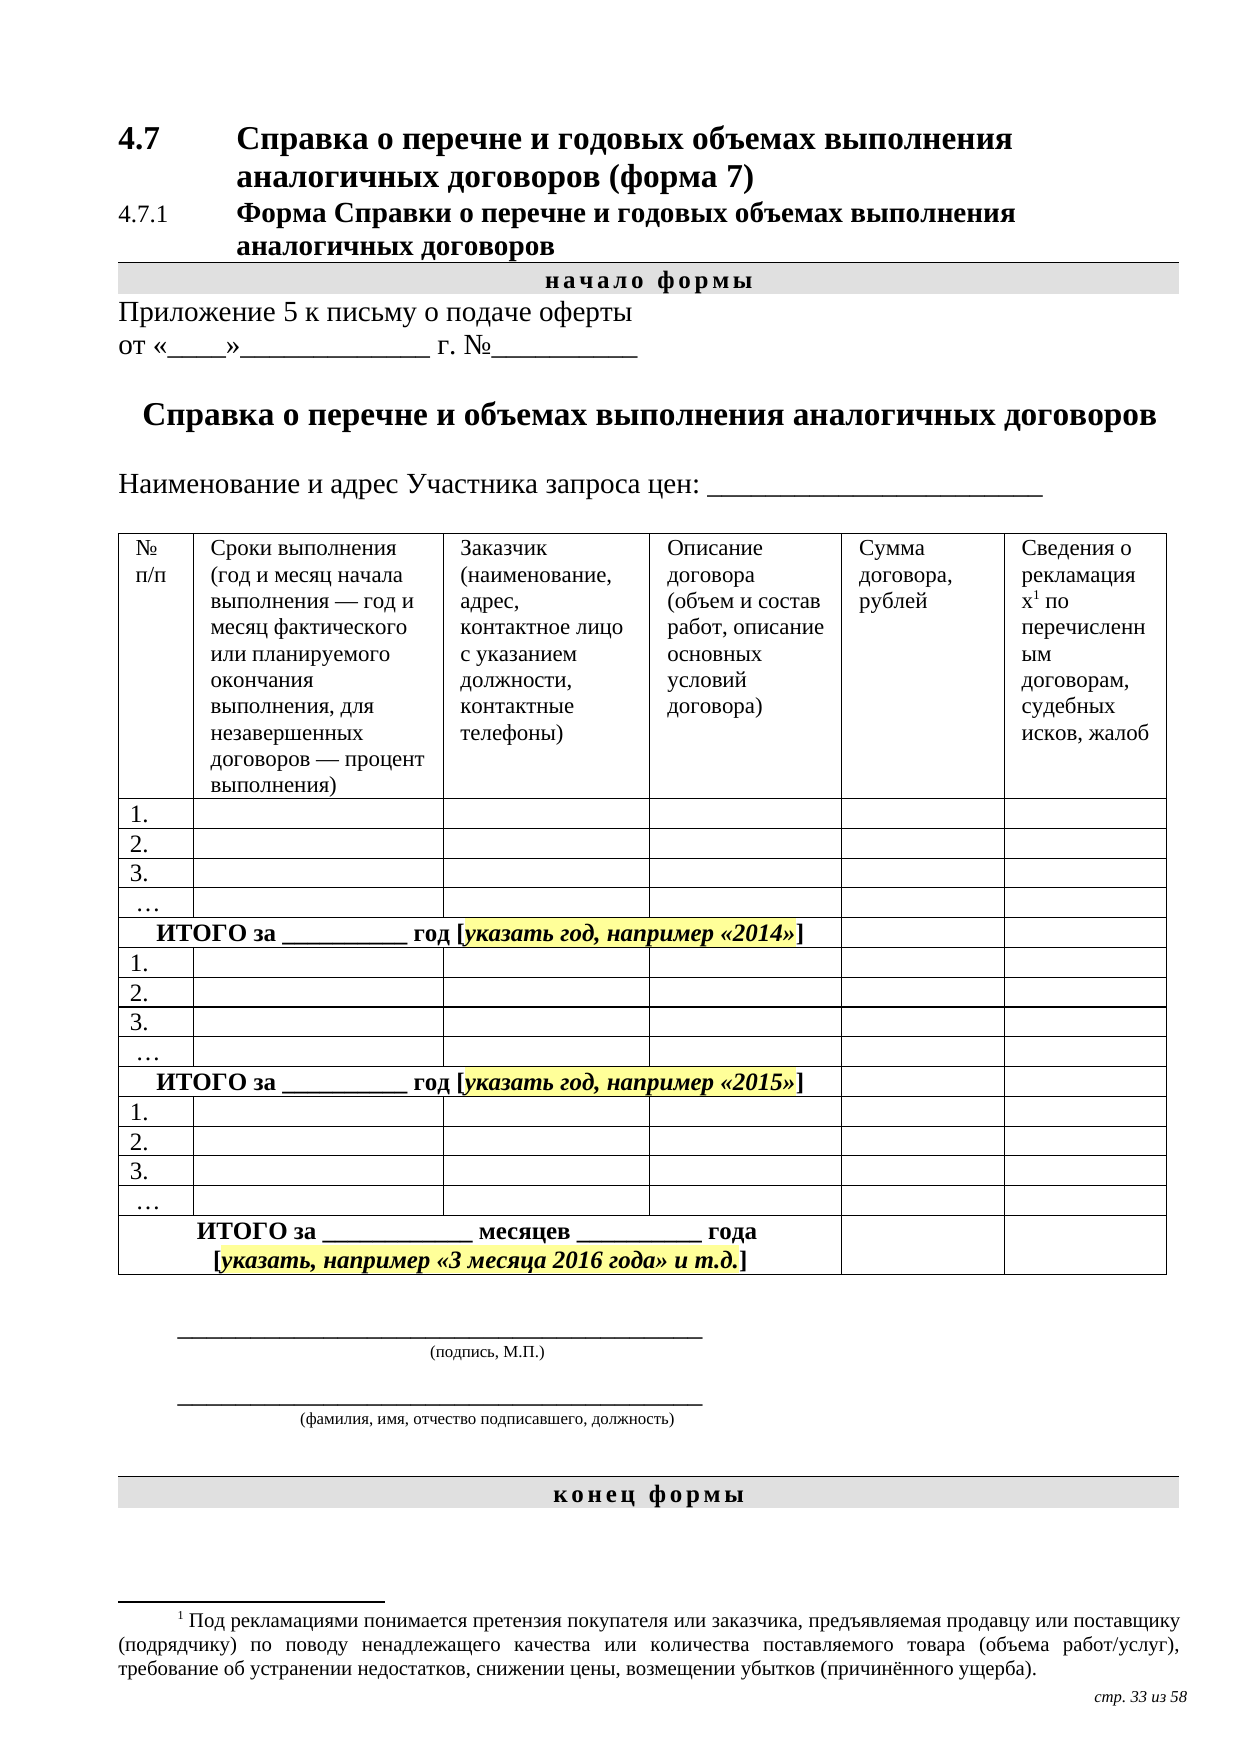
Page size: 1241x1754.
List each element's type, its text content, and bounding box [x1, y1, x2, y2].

table_cell [194, 1037, 443, 1066]
table_cell [1005, 1156, 1166, 1185]
text (фамилия, имя, отчество подписавшего, должность) [118, 1409, 797, 1442]
table_cell [194, 948, 443, 977]
table_cell [444, 1097, 649, 1126]
table_cell [842, 948, 1004, 977]
table_header Сведения о рекламациях по перечисленным договорам, судебных исков, жалоб [1005, 534, 1166, 798]
table_cell [194, 1097, 443, 1126]
table_cell [194, 1008, 443, 1036]
table_cell [842, 799, 1004, 828]
table_cell [194, 859, 443, 887]
table_cell [1005, 1186, 1166, 1215]
subtitle Справка о перечне и годовых объемах выполнения аналогичных договоров (форма 7) [118, 118, 1181, 195]
table_cell [1005, 1037, 1166, 1066]
text начало формы [118, 263, 1179, 294]
table_cell [119, 859, 193, 887]
table_cell [119, 1156, 193, 1185]
table_cell [119, 1097, 193, 1126]
table_header Заказчик (наименование, адрес, контактное лицо с указанием должности, контактные телефоны) [444, 534, 649, 798]
table_cell [444, 1008, 649, 1036]
table_cell [1005, 978, 1166, 1006]
table_cell [1005, 1216, 1166, 1273]
table_header Сумма договора, рублей [842, 534, 1004, 798]
table_header Сроки выполнения (год и месяц начала выполнения — год и месяц фактического или планируемого окончания выполнения, для незавершенных договоров — процент выполнения) [194, 534, 443, 798]
table_cell [194, 1186, 443, 1215]
table_cell [444, 978, 649, 1006]
table_cell [444, 829, 649, 857]
table_cell [194, 888, 443, 917]
text конец формы [118, 1477, 1179, 1508]
table_cell [650, 1037, 841, 1066]
table_cell … [119, 1186, 193, 1215]
table_cell [119, 1008, 193, 1036]
text Приложение 5 к письму о подаче оферты от «____»_____________ г. №__________ [118, 294, 1181, 361]
table_cell [194, 1156, 443, 1185]
text Справка о перечне и объемах выполнения аналогичных договоров [118, 394, 1181, 433]
table_cell [842, 1097, 1004, 1126]
table_cell [119, 1127, 193, 1155]
table_header № п/п [119, 534, 193, 798]
table_cell [842, 1127, 1004, 1155]
table_cell [444, 799, 649, 828]
table_cell [842, 888, 1004, 917]
table_cell … [119, 1037, 193, 1066]
text Наименование и адрес Участника запроса цен: _______________________ [118, 466, 1181, 500]
table_cell [1005, 1008, 1166, 1036]
table_cell [1005, 918, 1166, 947]
table_cell ИТОГО за __________ год [указать год, например «2015»] [119, 1067, 465, 1096]
text (подпись, М.П.) [118, 1342, 797, 1375]
table_cell [842, 1156, 1004, 1185]
table_cell [842, 978, 1004, 1006]
table_cell [842, 1216, 1004, 1273]
table_cell [119, 829, 193, 857]
table_cell [650, 799, 841, 828]
text ____________________________________ [118, 1375, 1181, 1409]
table_cell [119, 978, 193, 1006]
table_cell [650, 978, 841, 1006]
table_cell ИТОГО за __________ год [указать год, например «2014»] [119, 918, 465, 947]
table_cell [650, 829, 841, 857]
table_cell [194, 1127, 443, 1155]
table_cell [842, 918, 1004, 947]
text Форма Справки о перечне и годовых объемах выполнения аналогичных договоров [118, 195, 1181, 262]
table_cell [1005, 799, 1166, 828]
table_cell [842, 1008, 1004, 1036]
table_cell [444, 1037, 649, 1066]
table_cell [444, 1186, 649, 1215]
table_cell [650, 1008, 841, 1036]
table_cell [842, 1037, 1004, 1066]
table_cell [1005, 1127, 1166, 1155]
table_cell [1005, 829, 1166, 857]
table_cell [842, 1067, 1004, 1096]
table_cell [119, 948, 193, 977]
table_cell [194, 799, 443, 828]
table_cell [1005, 1067, 1166, 1096]
table_cell [650, 1186, 841, 1215]
table_cell [1005, 888, 1166, 917]
table_cell [119, 799, 193, 828]
table_cell [444, 1156, 649, 1185]
table_cell [194, 978, 443, 1006]
table_cell [194, 829, 443, 857]
table_cell [650, 888, 841, 917]
table_cell [1005, 948, 1166, 977]
table_cell [650, 948, 841, 977]
table_cell [650, 1156, 841, 1185]
table_cell [444, 888, 649, 917]
table_cell [650, 1127, 841, 1155]
table_cell [842, 829, 1004, 857]
table_cell ИТОГО за ____________ месяцев __________ года [указать, например «3 месяца 2016 года» и т.д.] [119, 1216, 841, 1273]
table_cell [444, 948, 649, 977]
table_cell [842, 1186, 1004, 1215]
text ____________________________________ [118, 1308, 1181, 1342]
table_cell [444, 1127, 649, 1155]
table_header Описание договора (объем и состав работ, описание основных условий договора) [650, 534, 841, 798]
table_cell … [119, 888, 193, 917]
table_cell [650, 1097, 841, 1126]
table_cell [1005, 859, 1166, 887]
table_cell [444, 859, 649, 887]
table_cell [650, 859, 841, 887]
table_cell [842, 859, 1004, 887]
table_cell [1005, 1097, 1166, 1126]
